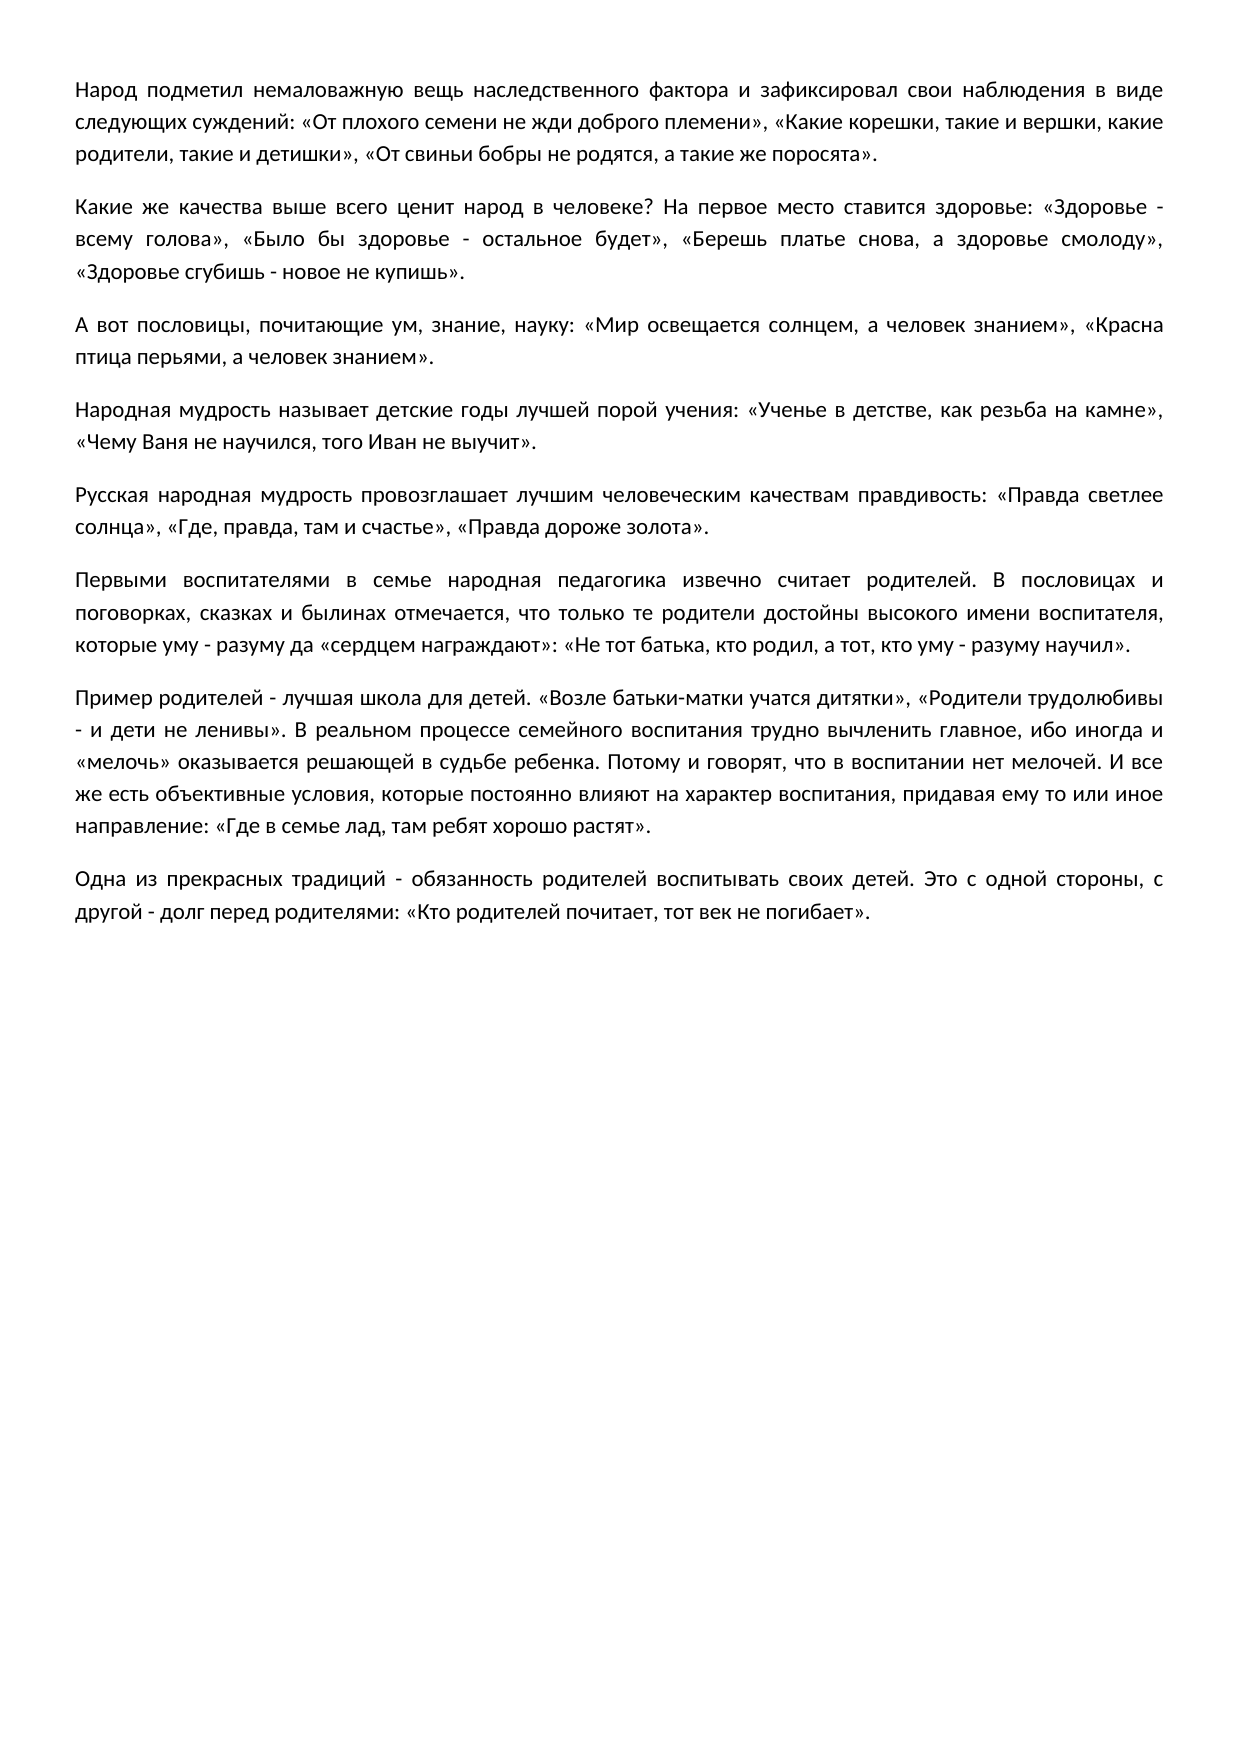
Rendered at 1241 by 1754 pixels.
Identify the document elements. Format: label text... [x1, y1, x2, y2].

text Народная мудрость называет детские годы лучшей порой учения: «Ученье в детстве, как резьба на камне», «Чему Ваня не научился, того Иван не выучит». [75, 395, 1165, 455]
text Народ подметил немаловажную вещь наследственного фактора и зафиксировал свои наблюдения в виде следующих суждений: «От плохого семени не жди доброго племени», «Какие корешки, такие и вершки, какие родители, такие и детишки», «От свиньи бобры не родятся, а такие же поросята». [75, 75, 1165, 167]
text Первыми воспитателями в семье народная педагогика извечно считает родителей. В пословицах и поговорках, сказках и былинах отмечается, что только те родители достойны высокого имени воспитателя, которые уму - разуму да «сердцем награждают»: «Не тот батька, кто родил, а тот, кто уму - разуму научил». [75, 565, 1165, 658]
text Пример родителей - лучшая школа для детей. «Возле батьки-матки учатся дитятки», «Родители трудолюбивы - и дети не ленивы». В реальном процессе семейного воспитания трудно вычленить главное, ибо иногда и «мелочь» оказывается решающей в судьбе ребенка. Потому и говорят, что в воспитании нет мелочей. И все же есть объективные условия, которые постоянно влияют на характер воспитания, придавая ему то или иное направление: «Где в семье лад, там ребят хорошо растят». [75, 683, 1165, 839]
text Какие же качества выше всего ценит народ в человеке? На первое место ставится здоровье: «Здоровье - всему голова», «Было бы здоровье - остальное будет», «Берешь платье снова, а здоровье смолоду», «Здоровье сгубишь - новое не купишь». [75, 192, 1165, 285]
text Одна из прекрасных традиций - обязанность родителей воспитывать своих детей. Это с одной стороны, с другой - долг перед родителями: «Кто родителей почитает, тот век не погибает». [75, 864, 1165, 925]
text Русская народная мудрость провозглашает лучшим человеческим качествам правдивость: «Правда светлее солнца», «Где, правда, там и счастье», «Правда дороже золота». [75, 480, 1165, 540]
text А вот пословицы, почитающие ум, знание, науку: «Мир освещается солнцем, а человек знанием», «Красна птица перьями, а человек знанием». [75, 310, 1165, 370]
